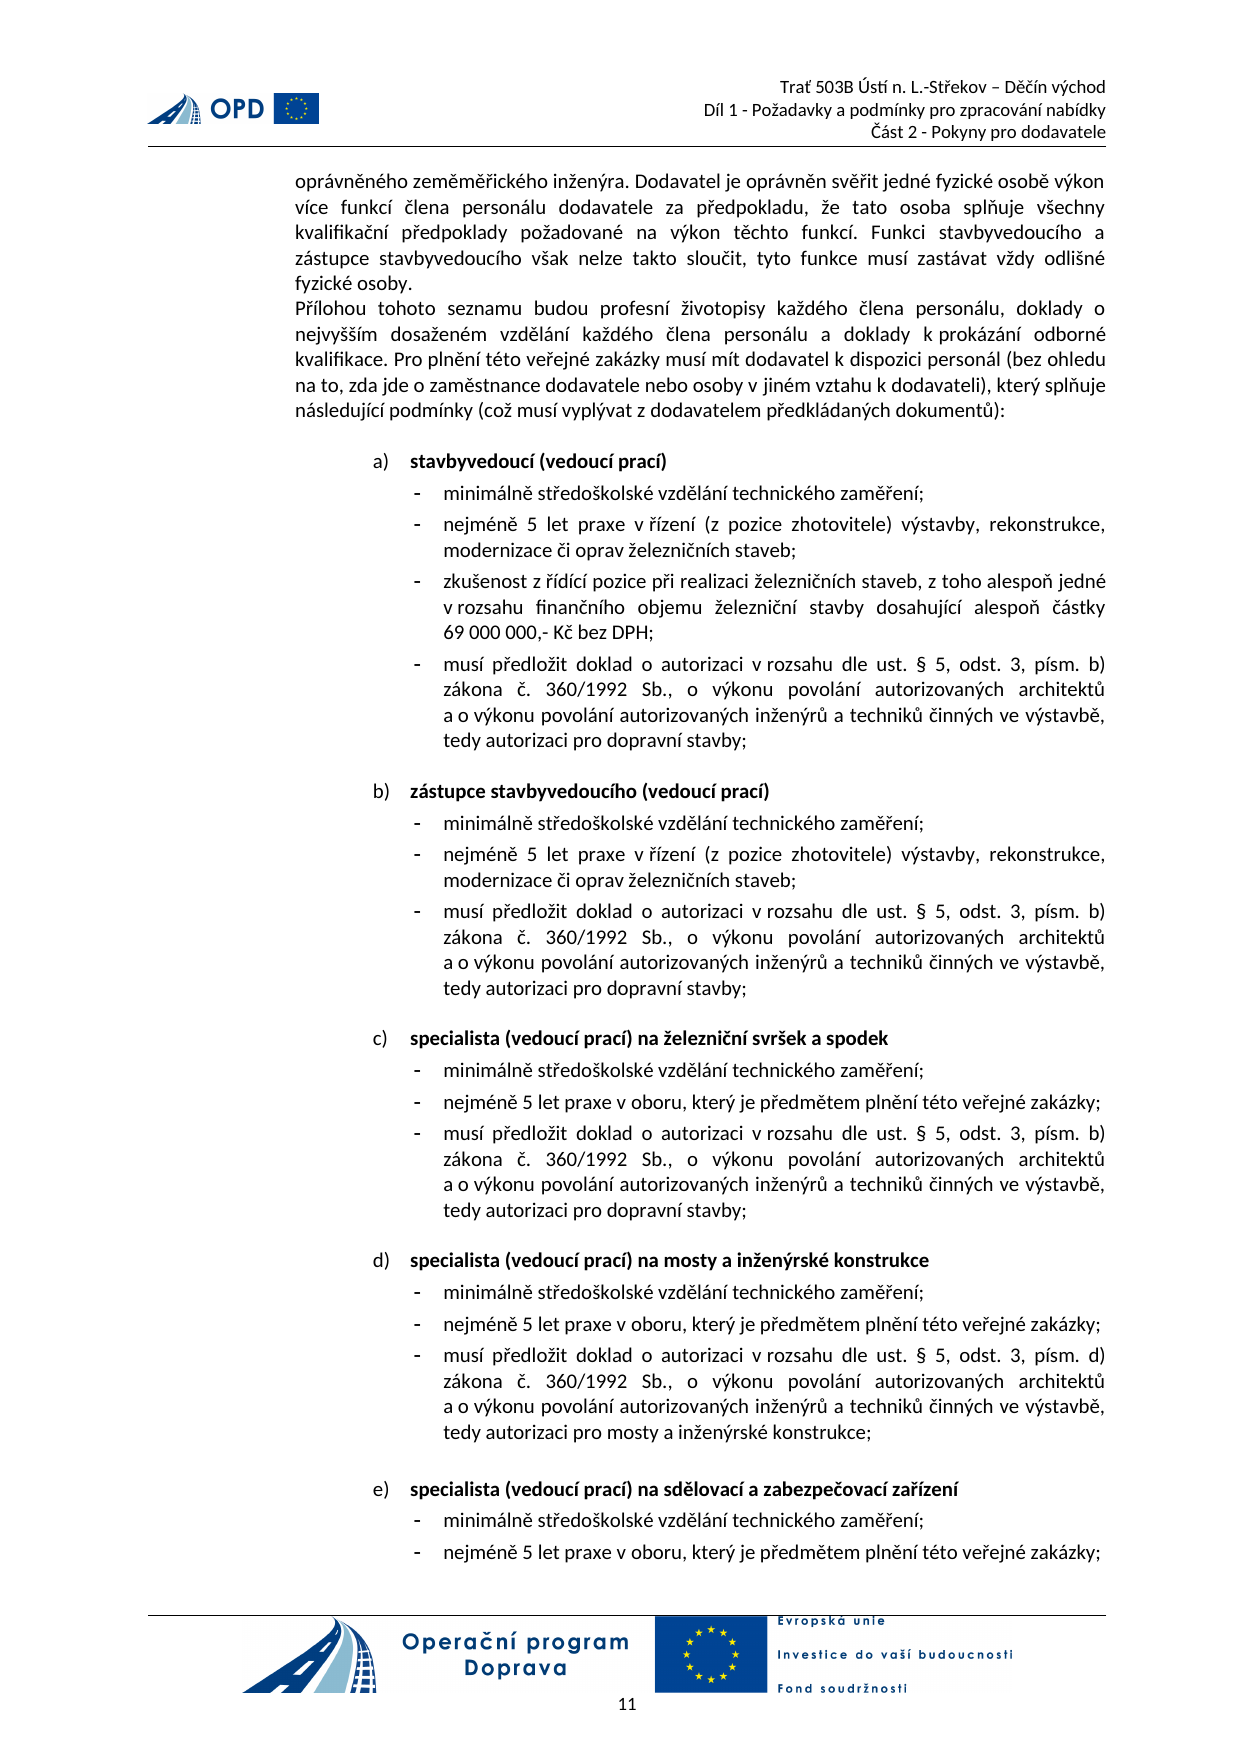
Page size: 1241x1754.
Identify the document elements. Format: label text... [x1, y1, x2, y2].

list minimálně středoškolské vzdělání technického zaměření; [413, 810, 1106, 835]
list stavbyvedoucí (vedoucí prací) [373, 448, 1106, 473]
list specialista (vedoucí prací) na sdělovací a zabezpečovací zařízení [373, 1476, 1106, 1501]
list specialista (vedoucí prací) na mosty a inženýrské konstrukce [373, 1248, 1106, 1273]
list minimálně středoškolské vzdělání technického zaměření; [413, 1057, 1106, 1083]
list minimálně středoškolské vzdělání technického zaměření; [413, 480, 1106, 505]
list minimálně středoškolské vzdělání technického zaměření; [413, 1508, 1106, 1533]
list zkušenost z řídící pozice při realizaci železničních staveb, z toho alespoň jedné v rozsahu finančního objemu železniční stavby dosahující alespoň částky 69 000 000,- Kč bez DPH; [413, 568, 1106, 645]
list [257, 168, 1106, 296]
text Přílohou tohoto seznamu budou profesní životopisy každého člena personálu, doklady o nejvyšším dosaženém vzdělání každého člena personálu a doklady k prokázání odborné kvalifikace. Pro plnění této veřejné zakázky musí mít dodavatel k dispozici personál (bez ohledu na to, zda jde o zaměstnance dodavatele nebo osoby v jiném vztahu k dodavateli), který splňuje následující podmínky (což musí vyplývat z dodavatelem předkládaných dokumentů): [295, 296, 1106, 423]
list musí předložit doklad o autorizaci v rozsahu dle ust. § 5, odst. 3, písm. b) zákona č. 360/1992 Sb., o výkonu povolání autorizovaných architektů a o výkonu povolání autorizovaných inženýrů a techniků činných ve výstavbě, tedy autorizaci pro dopravní stavby; [413, 898, 1106, 1000]
list nejméně 5 let praxe v řízení (z pozice zhotovitele) výstavby, rekonstrukce, modernizace či oprav železničních staveb; [413, 511, 1106, 562]
list musí předložit doklad o autorizaci v rozsahu dle ust. § 5, odst. 3, písm. b) zákona č. 360/1992 Sb., o výkonu povolání autorizovaných architektů a o výkonu povolání autorizovaných inženýrů a techniků činných ve výstavbě, tedy autorizaci pro dopravní stavby; [413, 651, 1106, 753]
list minimálně středoškolské vzdělání technického zaměření; [413, 1279, 1106, 1305]
list musí předložit doklad o autorizaci v rozsahu dle ust. § 5, odst. 3, písm. d) zákona č. 360/1992 Sb., o výkonu povolání autorizovaných architektů a o výkonu povolání autorizovaných inženýrů a techniků činných ve výstavbě, tedy autorizaci pro mosty a inženýrské konstrukce; [413, 1343, 1106, 1444]
list nejméně 5 let praxe v oboru, který je předmětem plnění této veřejné zakázky; [413, 1089, 1106, 1114]
list nejméně 5 let praxe v oboru, který je předmětem plnění této veřejné zakázky; [413, 1539, 1106, 1565]
list musí předložit doklad o autorizaci v rozsahu dle ust. § 5, odst. 3, písm. b) zákona č. 360/1992 Sb., o výkonu povolání autorizovaných architektů a o výkonu povolání autorizovaných inženýrů a techniků činných ve výstavbě, tedy autorizaci pro dopravní stavby; [413, 1121, 1106, 1222]
list nejméně 5 let praxe v oboru, který je předmětem plnění této veřejné zakázky; [413, 1311, 1106, 1336]
list nejméně 5 let praxe v řízení (z pozice zhotovitele) výstavby, rekonstrukce, modernizace či oprav železničních staveb; [413, 841, 1106, 892]
picture [242, 1616, 1012, 1693]
list specialista (vedoucí prací) na železniční svršek a spodek [373, 1026, 1106, 1051]
list zástupce stavbyvedoucího (vedoucí prací) [373, 778, 1106, 803]
picture [147, 93, 319, 124]
